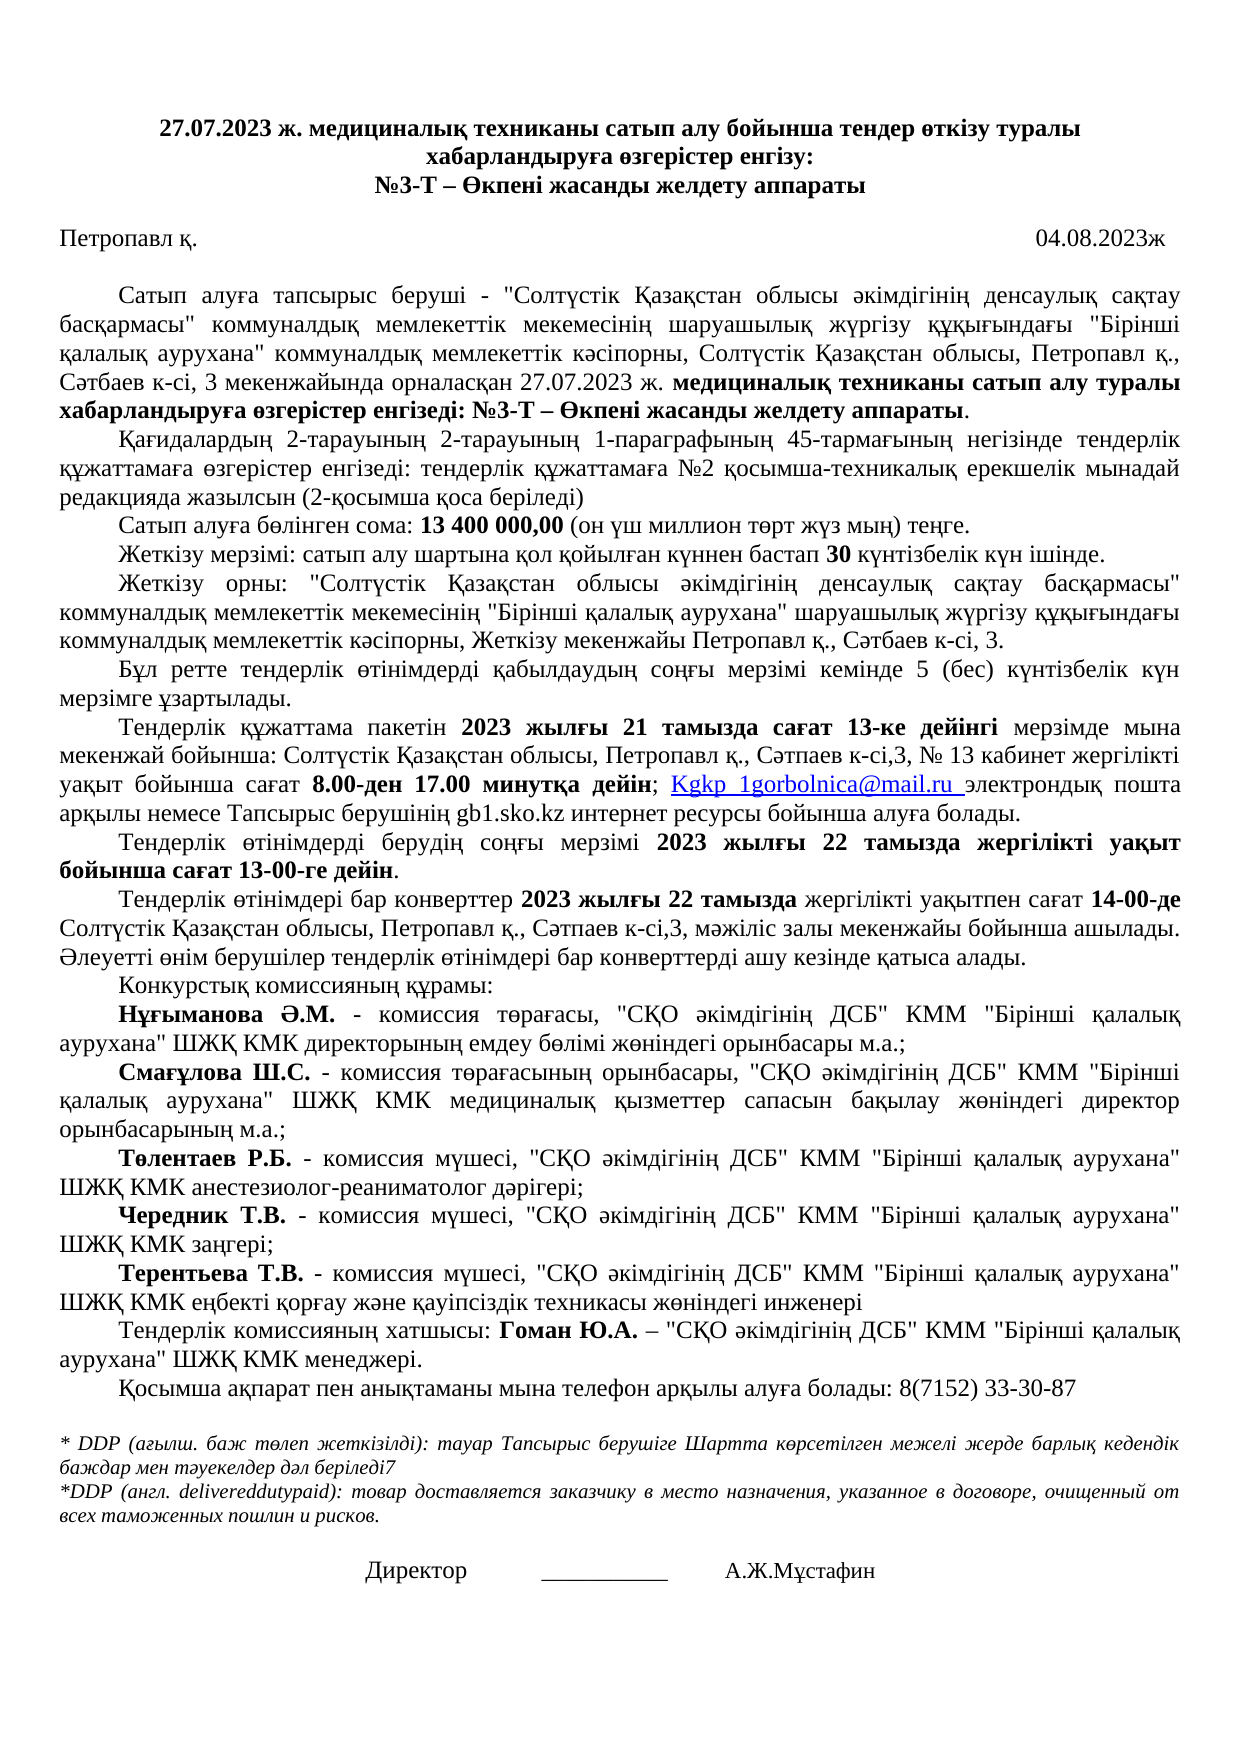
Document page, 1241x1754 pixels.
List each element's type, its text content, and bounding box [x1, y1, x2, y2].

text Петропавл қ. 04.08.2023ж [59, 223, 1181, 252]
text Сатып алуға тапсырыс беруші - "Солтүстік Қазақстан облысы әкімдігінің денсаулық сақтау басқармасы" коммуналдық мемлекеттік мекемесінің шаруашылық жүргізу құқығындағы "Бірінші қалалық аурухана" коммуналдық мемлекеттік кәсіпорны, Солтүстік Қазақстан облысы, Петропавл қ., Сәтбаев к-сі, 3 мекенжайында орналасқан 27.07.2023 ж. медициналық техниканы сатып алу туралы хабарландыруға өзгерістер енгізеді: №3-Т – Өкпені жасанды желдету аппараты. [59, 281, 1181, 424]
text Чередник Т.В. - комиссия мүшесі, "СҚО әкімдігінің ДСБ" КММ "Бірінші қалалық аурухана" ШЖҚ КМК заңгері; [59, 1201, 1181, 1258]
text Жеткізу мерзімі: сатып алу шартына қол қойылған күннен бастап 30 күнтізбелік күн ішінде. [59, 539, 1181, 568]
text Жеткізу орны: "Солтүстік Қазақстан облысы әкімдігінің денсаулық сақтау басқармасы" коммуналдық мемлекеттік мекемесінің "Бірінші қалалық аурухана" шаруашылық жүргізу құқығындағы коммуналдық мемлекеттік кәсіпорны, Жеткізу мекенжайы Петропавл қ., Сәтбаев к-сі, 3. [59, 568, 1181, 654]
text №3-Т – Өкпені жасанды желдету аппараты [59, 170, 1181, 199]
text Директор ___________ А.Ж.Мұстафин [59, 1556, 1181, 1584]
text Қосымша ақпарат пен анықтаманы мына телефон арқылы алуға болады: 8(7152) 33-30-87 [59, 1373, 1181, 1402]
text Тендерлік құжаттама пакетін 2023 жылғы 21 тамызда сағат 13-ке дейінгі мерзімде мына мекенжай бойынша: Солтүстік Қазақстан облысы, Петропавл қ., Сәтпаев к-сі,3, № 13 кабинет жергілікті уақыт бойынша сағат 8.00-ден 17.00 минутқа дейін; Kgkp_1gorbolnica@mail.ru электрондық пошта арқылы немесе Тапсырыс берушінің gb1.sko.kz интернет ресурсы бойынша алуға болады. [59, 712, 1181, 827]
text Тендерлік комиссияның хатшысы: Гоман Ю.А. – "СҚО әкімдігінің ДСБ" КММ "Бірінші қалалық аурухана" ШЖҚ КМК менеджері. [59, 1316, 1181, 1373]
text Сатып алуға бөлінген сома: 13 400 000,00 (он үш миллион төрт жүз мың) теңге. [59, 511, 1181, 539]
text Терентьева Т.В. - комиссия мүшесі, "СҚО әкімдігінің ДСБ" КММ "Бірінші қалалық аурухана" ШЖҚ КМК еңбекті қорғау және қауіпсіздік техникасы жөніндегі инженері [59, 1258, 1181, 1316]
text * DDP (ағылш. баж төлеп жеткізілді): тауар Тапсырыс берушіге Шартта көрсетілген межелі жерде барлық кедендік баждар мен тәуекелдер дәл беріледі7 [59, 1431, 1181, 1479]
text Қағидалардың 2-тарауының 2-тарауының 1-параграфының 45-тармағының негізінде тендерлік құжаттамаға өзгерістер енгізеді: тендерлік құжаттамаға №2 қосымша-техникалық ерекшелік мынадай редакцияда жазылсын (2-қосымша қоса беріледі) [59, 424, 1181, 511]
text Бұл ретте тендерлік өтінімдерді қабылдаудың соңғы мерзімі кемінде 5 (бес) күнтізбелік күн мерзімге ұзартылады. [59, 654, 1181, 712]
text Нұғыманова Ә.М. - комиссия төрағасы, "СҚО әкімдігінің ДСБ" КММ "Бірінші қалалық аурухана" ШЖҚ КМК директорының емдеу бөлімі жөніндегі орынбасары м.а.; [59, 999, 1181, 1057]
text хабарландыруға өзгерістер енгізу: [59, 141, 1181, 170]
text Конкурстық комиссияның құрамы: [59, 971, 1181, 999]
text Төлентаев Р.Б. - комиссия мүшесі, "СҚО әкімдігінің ДСБ" КММ "Бірінші қалалық аурухана" ШЖҚ КМК анестезиолог-реаниматолог дәрігері; [59, 1143, 1181, 1201]
text 27.07.2023 ж. медициналық техниканы сатып алу бойынша тендер өткізу туралы [59, 113, 1181, 141]
text Тендерлік өтінімдерді берудің соңғы мерзімі 2023 жылғы 22 тамызда жергілікті уақыт бойынша сағат 13-00-ге дейін. [59, 827, 1181, 884]
text Тендерлік өтінімдері бар конверттер 2023 жылғы 22 тамызда жергілікті уақытпен сағат 14-00-де Солтүстік Қазақстан облысы, Петропавл қ., Сәтпаев к-сі,3, мәжіліс залы мекенжайы бойынша ашылады. Әлеуетті өнім берушілер тендерлік өтінімдері бар конверттерді ашу кезінде қатыса алады. [59, 884, 1181, 971]
text Смағұлова Ш.С. - комиссия төрағасының орынбасары, "СҚО әкімдігінің ДСБ" КММ "Бірінші қалалық аурухана" ШЖҚ КМК медициналық қызметтер сапасын бақылау жөніндегі директор орынбасарының м.а.; [59, 1057, 1181, 1143]
text *DDP (англ. delivereddutypaid): товар доставляется заказчику в место назначения, указанное в договоре, очищенный от всех таможенных пошлин и рисков. [59, 1479, 1181, 1527]
